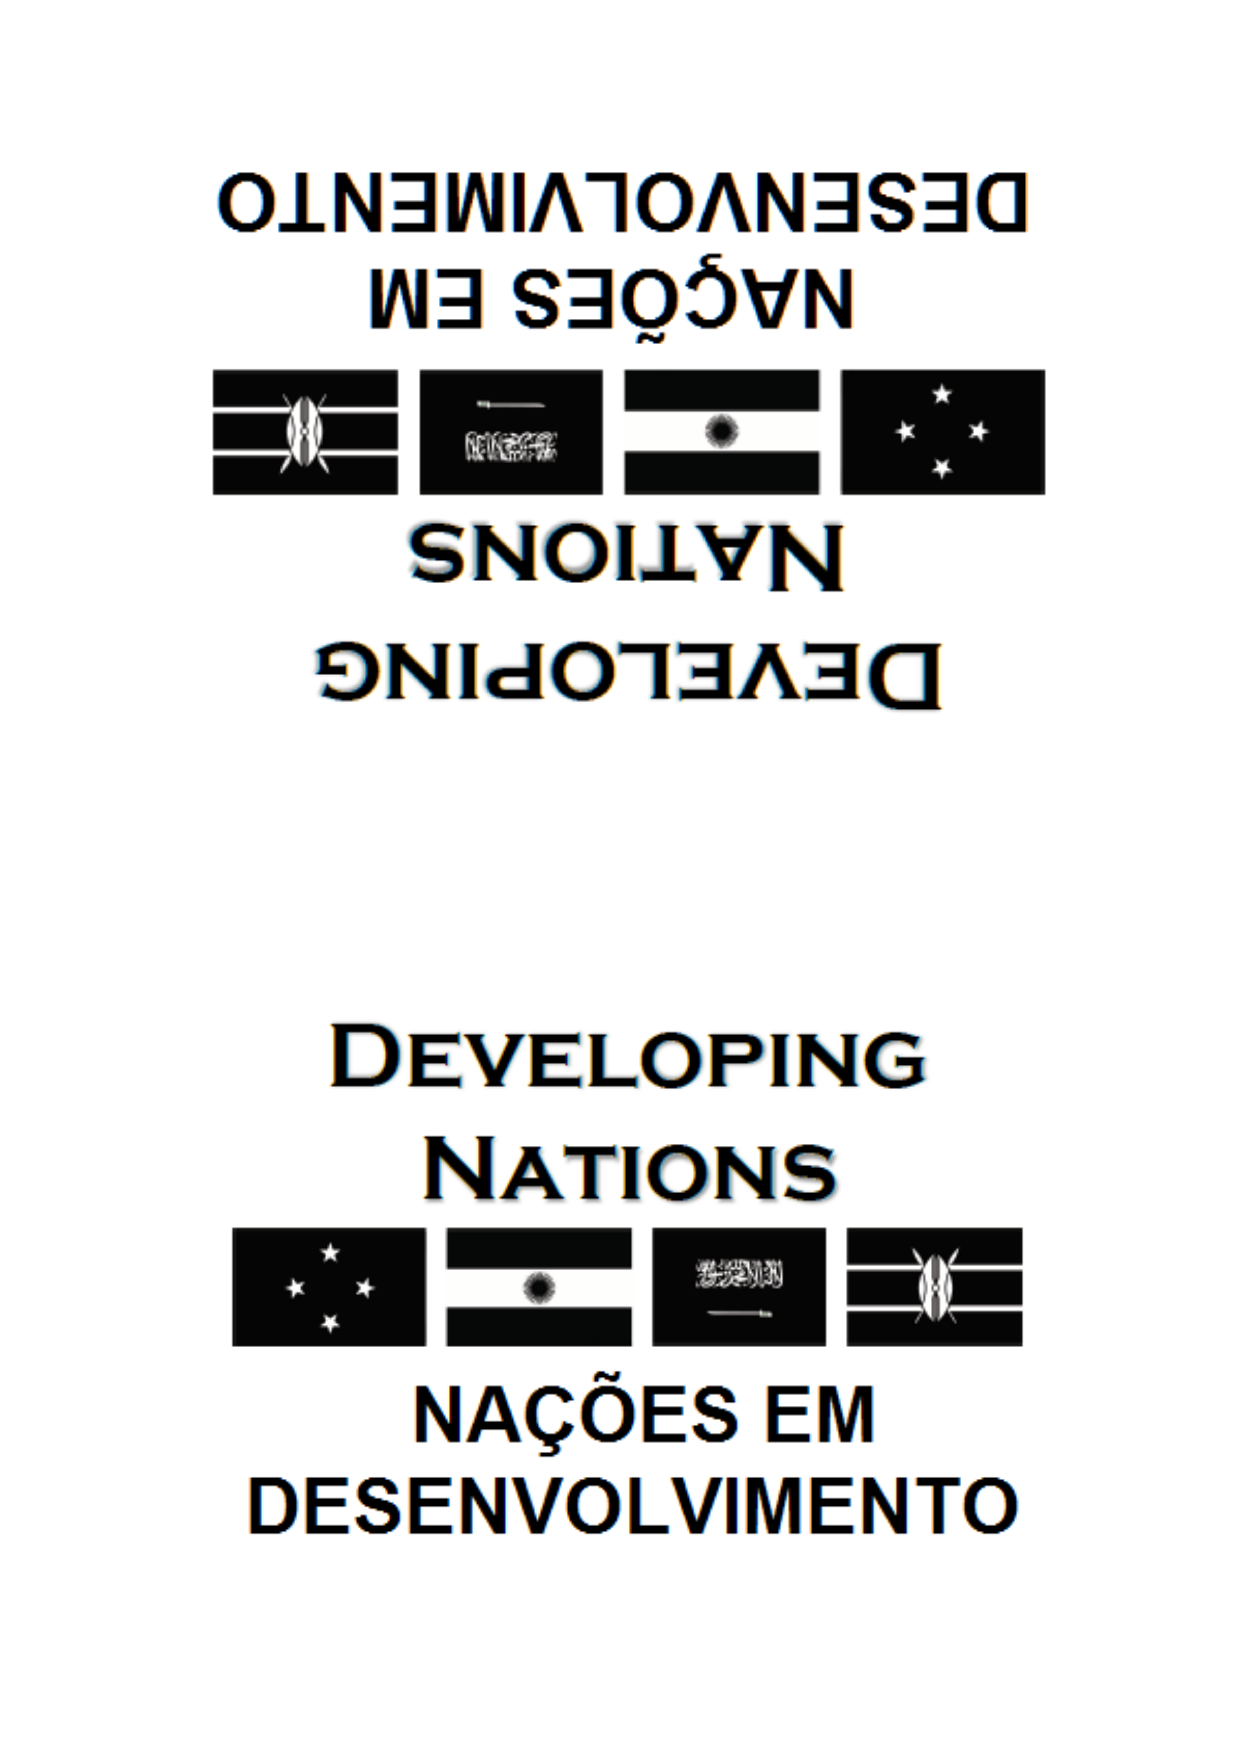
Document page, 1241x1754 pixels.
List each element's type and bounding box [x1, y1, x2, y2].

picture [206, 1012, 1050, 1555]
picture [186, 152, 1072, 721]
